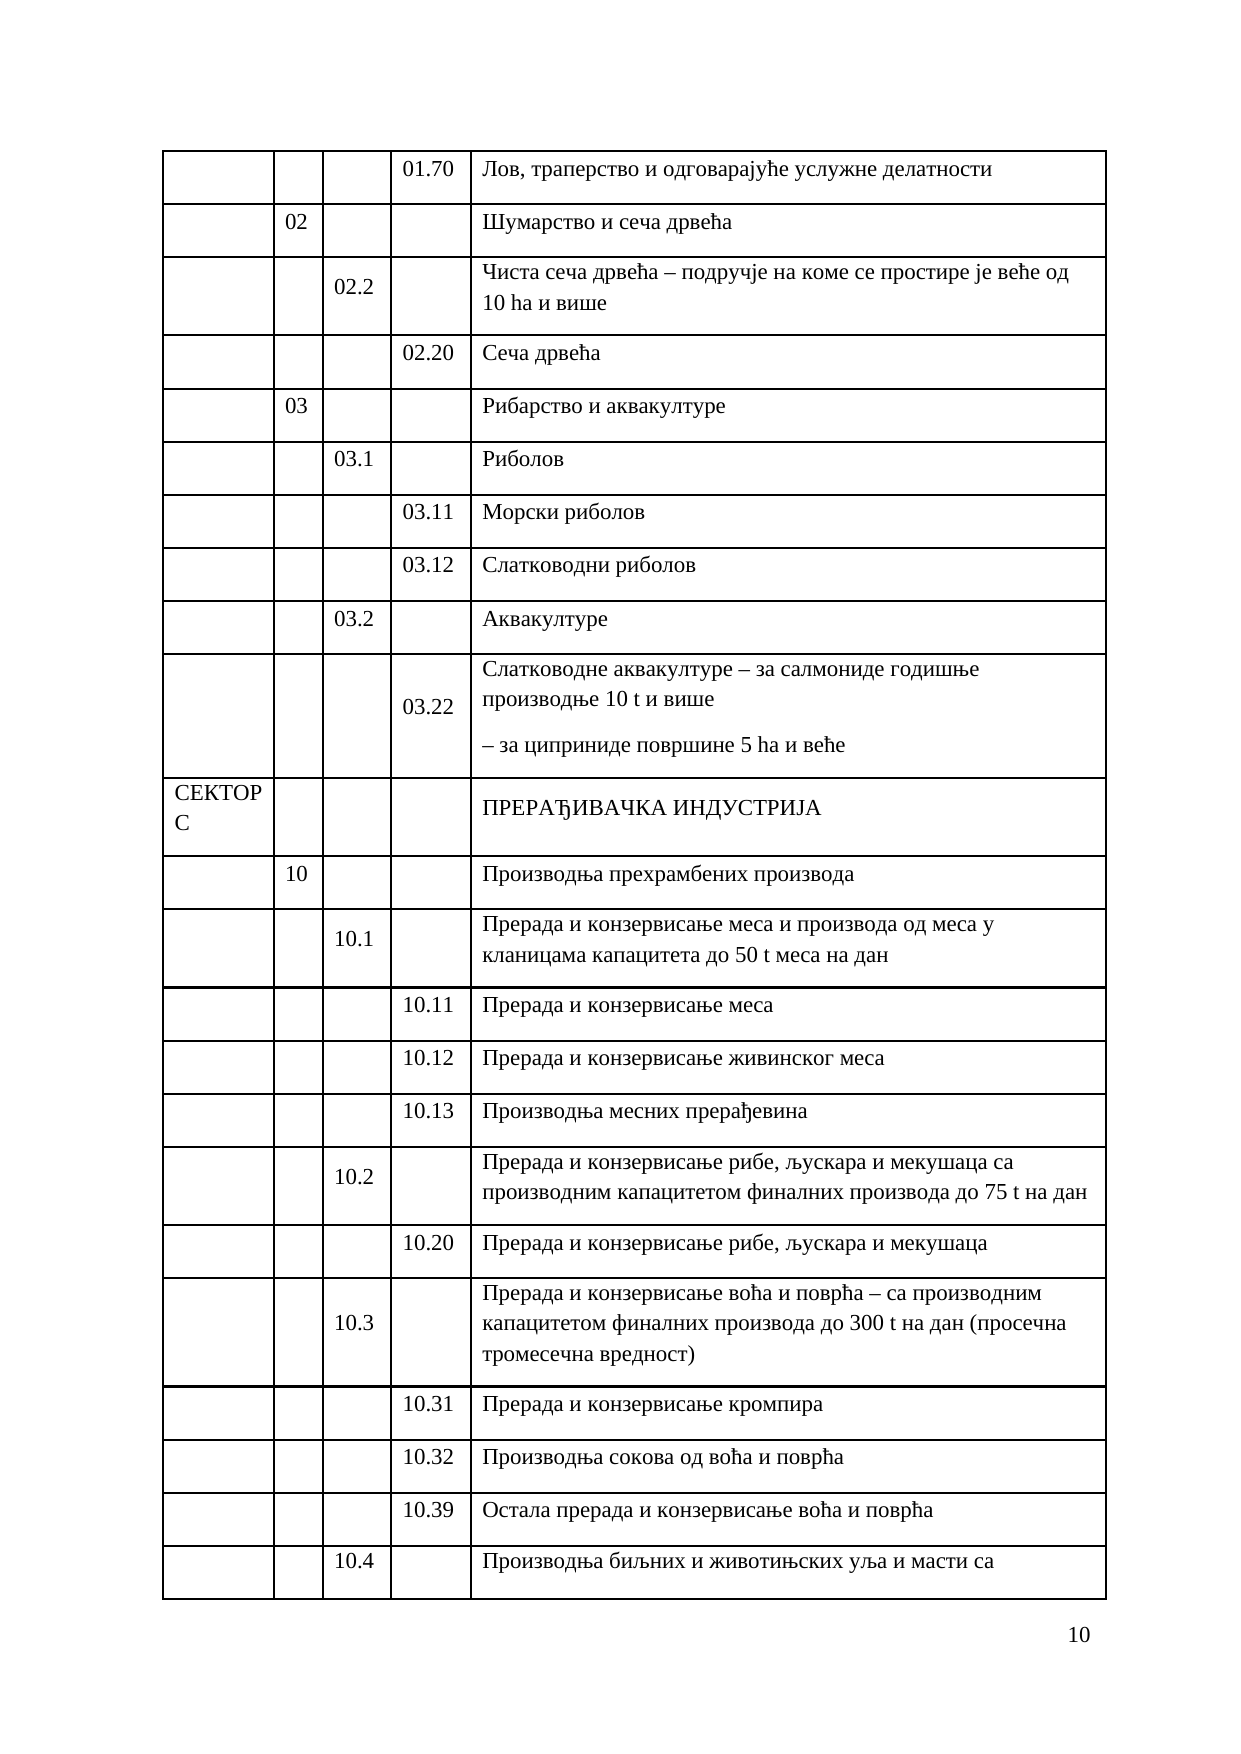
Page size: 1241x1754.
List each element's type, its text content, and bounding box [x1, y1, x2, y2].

table_cell [275, 549, 322, 600]
table_cell [392, 443, 470, 494]
table_cell [275, 779, 322, 855]
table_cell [472, 1547, 1105, 1598]
table_cell [164, 1095, 273, 1146]
table_cell 10.13 [392, 1095, 470, 1146]
table_cell 03 [275, 390, 322, 441]
table_cell СЕКТОР C [164, 779, 273, 855]
table_cell [275, 1226, 322, 1277]
table_cell [275, 1547, 322, 1598]
table_cell [392, 1148, 470, 1224]
table_cell Прерада и конзервисање кромпира [472, 1388, 1105, 1438]
table_cell [275, 336, 322, 387]
table_cell [164, 496, 273, 547]
table_cell [324, 1441, 390, 1492]
table_cell [164, 655, 273, 777]
table_cell [164, 1547, 273, 1598]
table_cell 02 [275, 205, 322, 256]
table_cell 10.32 [392, 1441, 470, 1492]
table_cell Остала прерада и конзервисање воћа и поврћа [472, 1494, 1105, 1545]
table_cell 10 [275, 857, 322, 908]
table_cell [392, 1279, 470, 1385]
table_cell [324, 336, 390, 387]
table_cell Производња месних прерађевина [472, 1095, 1105, 1146]
table_cell Сеча дрвећа [472, 336, 1105, 387]
table_cell 03.22 [392, 655, 470, 777]
table_cell [275, 443, 322, 494]
table_cell 03.11 [392, 496, 470, 547]
table_cell [164, 1388, 273, 1438]
table_cell [164, 1441, 273, 1492]
table_cell [275, 258, 322, 334]
table_cell [392, 205, 470, 256]
table_cell 10.3 [324, 1279, 390, 1385]
table_cell [324, 1095, 390, 1146]
table_cell Прерада и конзервисање живинског меса [472, 1042, 1105, 1093]
table_cell [164, 152, 273, 203]
table_cell [164, 1279, 273, 1385]
table_cell [164, 390, 273, 441]
table_cell Чиста сеча дрвећа – подручје на коме се простире је веће од 10 ha и више [472, 258, 1105, 334]
table_cell [164, 910, 273, 986]
table_cell [275, 989, 322, 1039]
table_cell [324, 152, 390, 203]
table_cell 10.12 [392, 1042, 470, 1093]
table_cell [392, 857, 470, 908]
table_cell 10.4 [324, 1547, 390, 1598]
table_cell [164, 1226, 273, 1277]
table_cell Прерада и конзервисање меса [472, 989, 1105, 1039]
table_cell [275, 1388, 322, 1438]
table_cell [324, 989, 390, 1039]
table_cell [164, 258, 273, 334]
table_cell [164, 205, 273, 256]
table_cell 03.1 [324, 443, 390, 494]
table_cell 10.2 [324, 1148, 390, 1224]
table_cell [275, 655, 322, 777]
table_cell Аквакултуре [472, 602, 1105, 653]
table_cell [324, 205, 390, 256]
table_cell [275, 602, 322, 653]
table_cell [472, 152, 1105, 203]
table_cell 10.31 [392, 1388, 470, 1438]
table_cell [275, 1148, 322, 1224]
table_cell [164, 336, 273, 387]
table_cell [275, 496, 322, 547]
table_cell [392, 779, 470, 855]
table_cell 03.12 [392, 549, 470, 600]
table_cell [324, 655, 390, 777]
table_cell Прерада и конзервисање рибе, љускара и мекушаца са производним капацитетом финалних производа до 75 t на дан [472, 1148, 1105, 1224]
table_cell [275, 910, 322, 986]
table_cell [275, 152, 322, 203]
table_cell [392, 602, 470, 653]
table_cell [392, 1547, 470, 1598]
table_cell [392, 910, 470, 986]
table_cell Производња прехрамбених производа [472, 857, 1105, 908]
table_cell 03.2 [324, 602, 390, 653]
table_cell [275, 1441, 322, 1492]
table_cell [324, 1226, 390, 1277]
table_cell Прерада и конзервисање воћа и поврћа – са производним капацитетом финалних производа до 300 t на дан (просечна тромесечна вредност) [472, 1279, 1105, 1385]
table_cell [324, 857, 390, 908]
table_cell [164, 1494, 273, 1545]
table_cell Рибарство и аквакултуре [472, 390, 1105, 441]
table_cell [324, 779, 390, 855]
table_cell [164, 602, 273, 653]
table_cell [324, 390, 390, 441]
table_cell [275, 1279, 322, 1385]
table_cell 10.20 [392, 1226, 470, 1277]
table_cell Слатководне аквакултуре – за салмониде годишње производње 10 t и више – за циприниде површине 5 ha и веће [472, 655, 1105, 777]
table_cell [164, 989, 273, 1039]
table_cell Прерада и конзервисање рибе, љускара и мекушаца [472, 1226, 1105, 1277]
table_cell Риболов [472, 443, 1105, 494]
table_cell ПРЕРАЂИВАЧКА ИНДУСТРИЈА [472, 779, 1105, 855]
table_cell [324, 1494, 390, 1545]
table_cell [164, 1042, 273, 1093]
table_cell 10.11 [392, 989, 470, 1039]
table_cell Морски риболов [472, 496, 1105, 547]
table_cell [324, 496, 390, 547]
table_cell [164, 857, 273, 908]
table_cell [392, 390, 470, 441]
table_cell 10.1 [324, 910, 390, 986]
table_cell Слатководни риболов [472, 549, 1105, 600]
table_cell 01.70 [392, 152, 470, 203]
table_cell [324, 1042, 390, 1093]
table_cell [324, 549, 390, 600]
table_cell 02.2 [324, 258, 390, 334]
table_cell 02.20 [392, 336, 470, 387]
table_cell [164, 549, 273, 600]
table_cell [392, 258, 470, 334]
table_cell Производња сокова од воћа и поврћа [472, 1441, 1105, 1492]
table_cell [324, 1388, 390, 1438]
table_cell Прерада и конзервисање меса и производа од меса у кланицама капацитета до 50 t меса на дан [472, 910, 1105, 986]
table_cell [275, 1095, 322, 1146]
table_cell Шумарство и сеча дрвећа [472, 205, 1105, 256]
table_cell [275, 1494, 322, 1545]
table_cell [275, 1042, 322, 1093]
table_cell [164, 443, 273, 494]
table_cell 10.39 [392, 1494, 470, 1545]
table_cell [164, 1148, 273, 1224]
